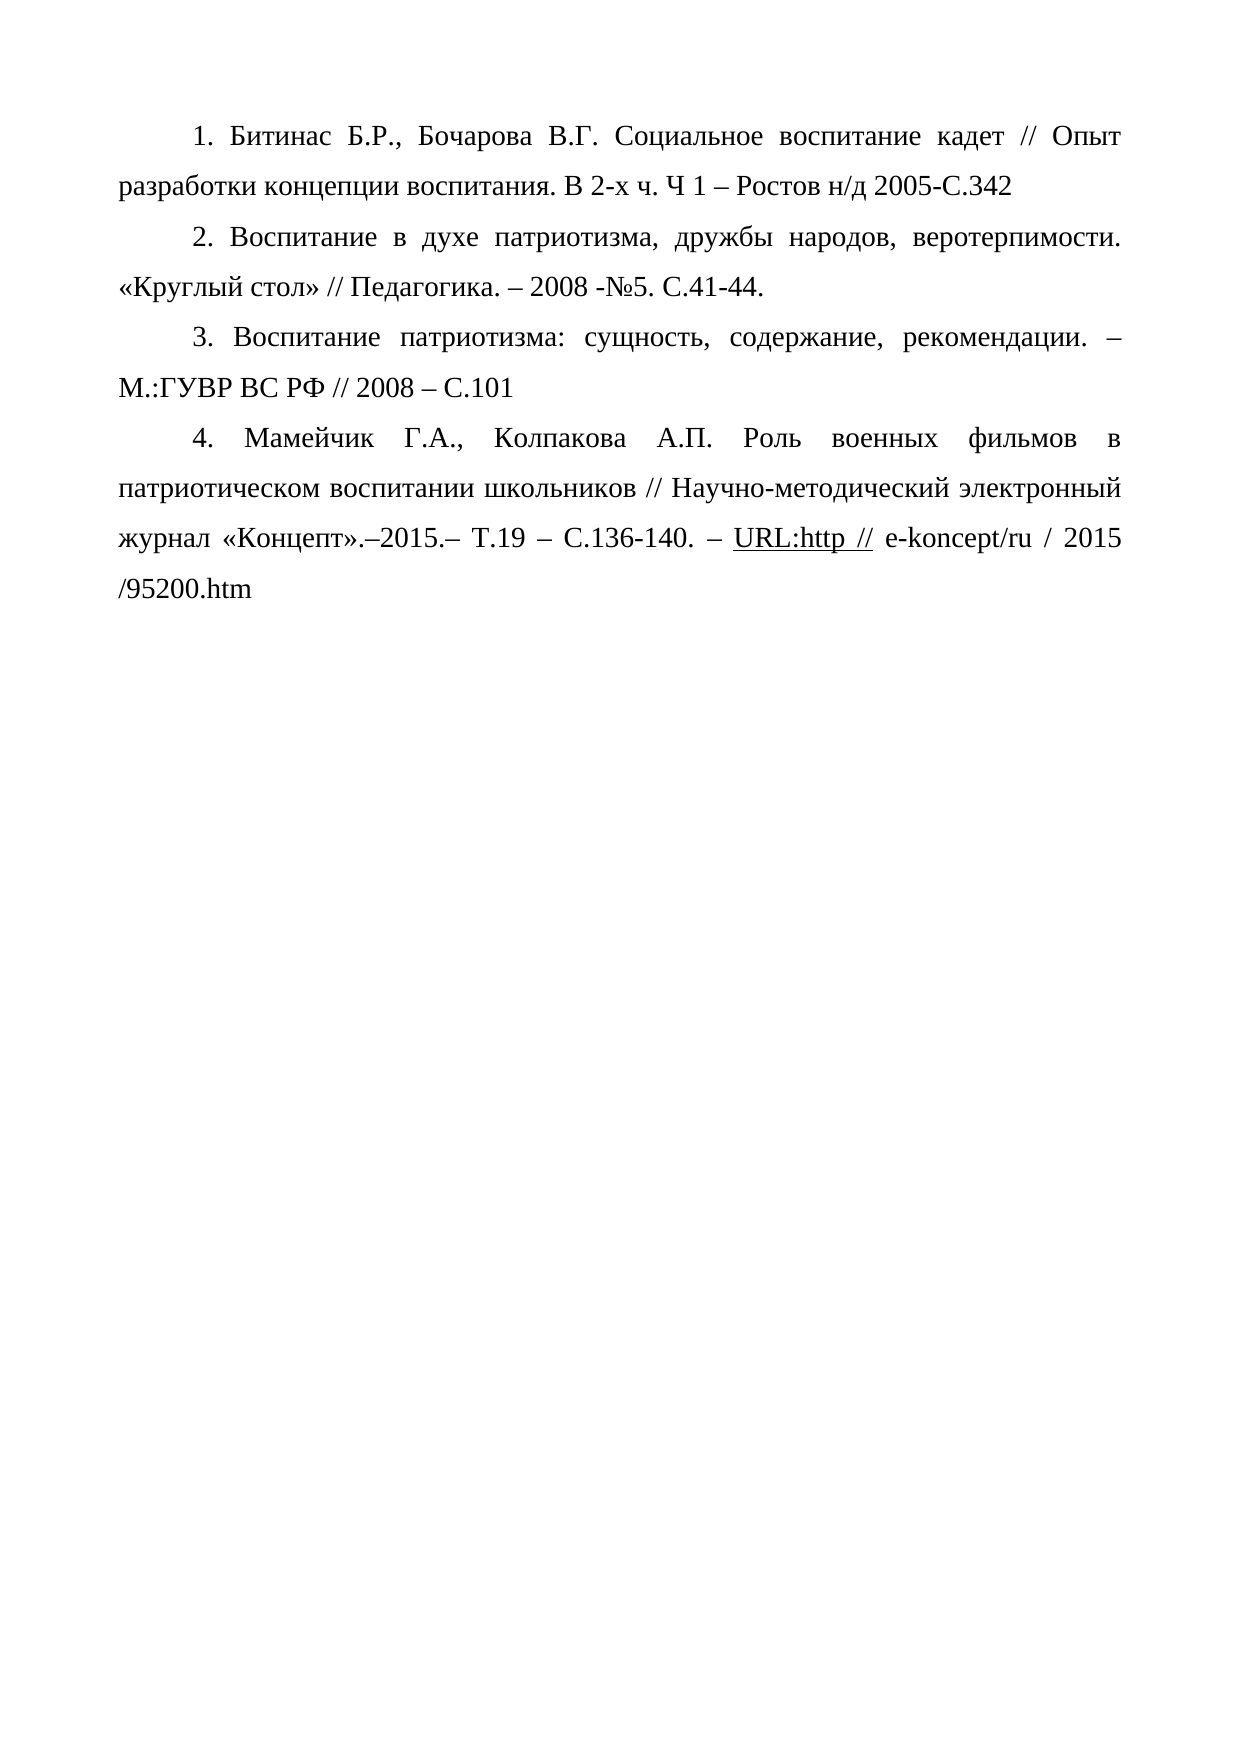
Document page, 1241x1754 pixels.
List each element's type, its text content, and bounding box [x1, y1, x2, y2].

text 2. Воспитание в духе патриотизма, дружбы народов, веротерпимости. «Круглый стол» // Педагогика. – 2008 -№5. С.41-44. [118, 219, 1122, 303]
text 4. Мамейчик Г.А., Колпакова А.П. Роль военных фильмов в патриотическом воспитании школьников // Научно-методический электронный журнал «Концепт».–2015.– Т.19 – С.136-140. – URL:http // e-koncept/ru / 2015 /95200.htm [118, 420, 1122, 604]
text 1. Битинас Б.Р., Бочарова В.Г. Социальное воспитание кадет // Опыт разработки концепции воспитания. В 2-х ч. Ч 1 – Ростов н/д 2005-С.342 [118, 118, 1122, 202]
text 3. Воспитание патриотизма: сущность, содержание, рекомендации. – М.:ГУВР ВС РФ // 2008 – С.101 [118, 319, 1122, 403]
